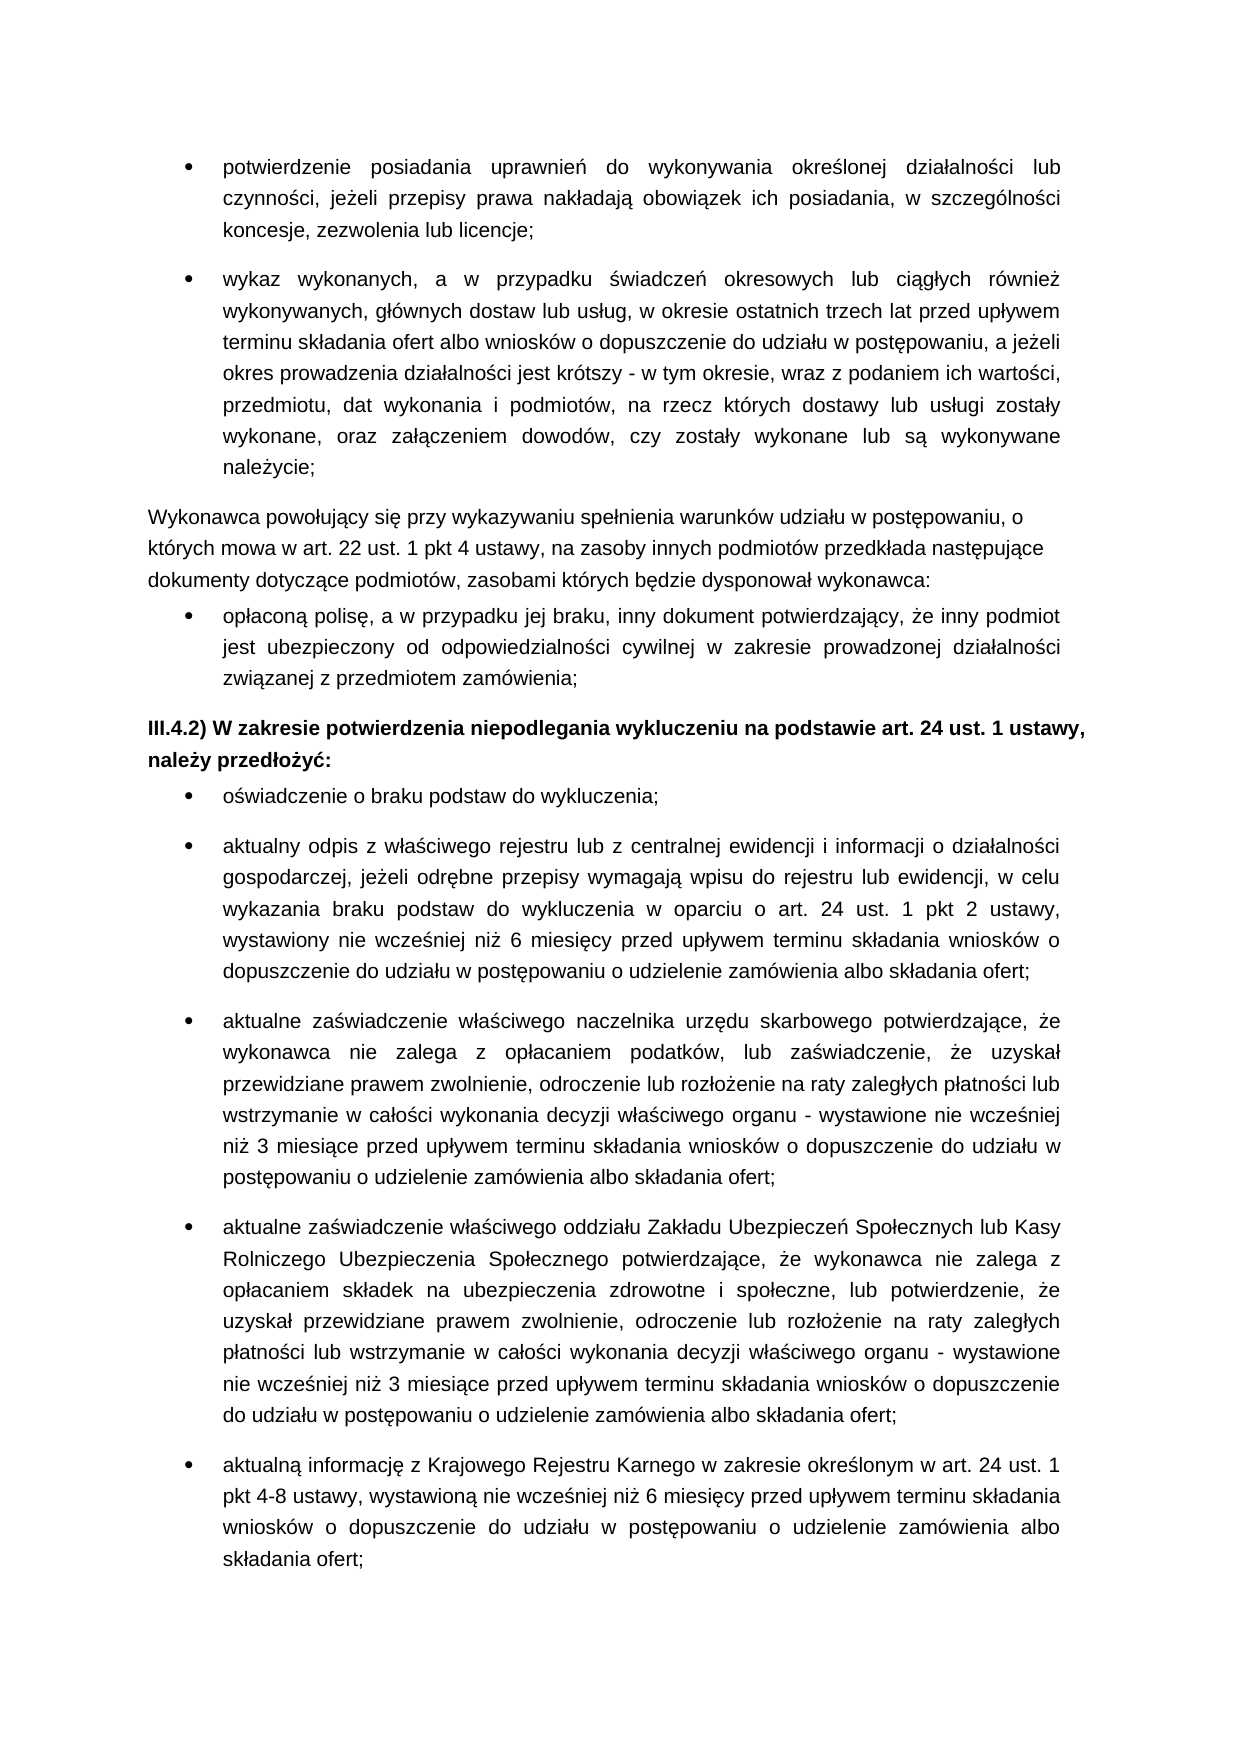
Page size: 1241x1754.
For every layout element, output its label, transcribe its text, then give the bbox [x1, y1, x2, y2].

list oświadczenie o braku podstaw do wykluczenia; [185, 777, 1061, 808]
text Wykonawca powołujący się przy wykazywaniu spełnienia warunków udziału w postępowaniu, o których mowa w art. 22 ust. 1 pkt 4 ustawy, na zasoby innych podmiotów przedkłada następujące dokumenty dotyczące podmiotów, zasobami których będzie dysponował wykonawca: [148, 498, 1093, 591]
list aktualne zaświadczenie właściwego oddziału Zakładu Ubezpieczeń Społecznych lub Kasy Rolniczego Ubezpieczenia Społecznego potwierdzające, że wykonawca nie zalega z opłacaniem składek na ubezpieczenia zdrowotne i społeczne, lub potwierdzenie, że uzyskał przewidziane prawem zwolnienie, odroczenie lub rozłożenie na raty zaległych płatności lub wstrzymanie w całości wykonania decyzji właściwego organu - wystawione nie wcześniej niż 3 miesiące przed upływem terminu składania wniosków o dopuszczenie do udziału w postępowaniu o udzielenie zamówienia albo składania ofert; [185, 1208, 1061, 1427]
list wykaz wykonanych, a w przypadku świadczeń okresowych lub ciągłych również wykonywanych, głównych dostaw lub usług, w okresie ostatnich trzech lat przed upływem terminu składania ofert albo wniosków o dopuszczenie do udziału w postępowaniu, a jeżeli okres prowadzenia działalności jest krótszy - w tym okresie, wraz z podaniem ich wartości, przedmiotu, dat wykonania i podmiotów, na rzecz których dostawy lub usługi zostały wykonane, oraz załączeniem dowodów, czy zostały wykonane lub są wykonywane należycie; [185, 260, 1061, 479]
list aktualny odpis z właściwego rejestru lub z centralnej ewidencji i informacji o działalności gospodarczej, jeżeli odrębne przepisy wymagają wpisu do rejestru lub ewidencji, w celu wykazania braku podstaw do wykluczenia w oparciu o art. 24 ust. 1 pkt 2 ustawy, wystawiony nie wcześniej niż 6 miesięcy przed upływem terminu składania wniosków o dopuszczenie do udziału w postępowaniu o udzielenie zamówienia albo składania ofert; [185, 827, 1061, 983]
list potwierdzenie posiadania uprawnień do wykonywania określonej działalności lub czynności, jeżeli przepisy prawa nakładają obowiązek ich posiadania, w szczególności koncesje, zezwolenia lub licencje; [185, 148, 1061, 241]
list aktualne zaświadczenie właściwego naczelnika urzędu skarbowego potwierdzające, że wykonawca nie zalega z opłacaniem podatków, lub zaświadczenie, że uzyskał przewidziane prawem zwolnienie, odroczenie lub rozłożenie na raty zaległych płatności lub wstrzymanie w całości wykonania decyzji właściwego organu - wystawione nie wcześniej niż 3 miesiące przed upływem terminu składania wniosków o dopuszczenie do udziału w postępowaniu o udzielenie zamówienia albo składania ofert; [185, 1002, 1061, 1189]
list aktualną informację z Krajowego Rejestru Karnego w zakresie określonym w art. 24 ust. 1 pkt 4-8 ustawy, wystawioną nie wcześniej niż 6 miesięcy przed upływem terminu składania wniosków o dopuszczenie do udziału w postępowaniu o udzielenie zamówienia albo składania ofert; [185, 1445, 1061, 1570]
text III.4.2) W zakresie potwierdzenia niepodlegania wykluczeniu na podstawie art. 24 ust. 1 ustawy, należy przedłożyć: [148, 709, 1093, 771]
list opłaconą polisę, a w przypadku jej braku, inny dokument potwierdzający, że inny podmiot jest ubezpieczony od odpowiedzialności cywilnej w zakresie prowadzonej działalności związanej z przedmiotem zamówienia; [185, 596, 1061, 690]
